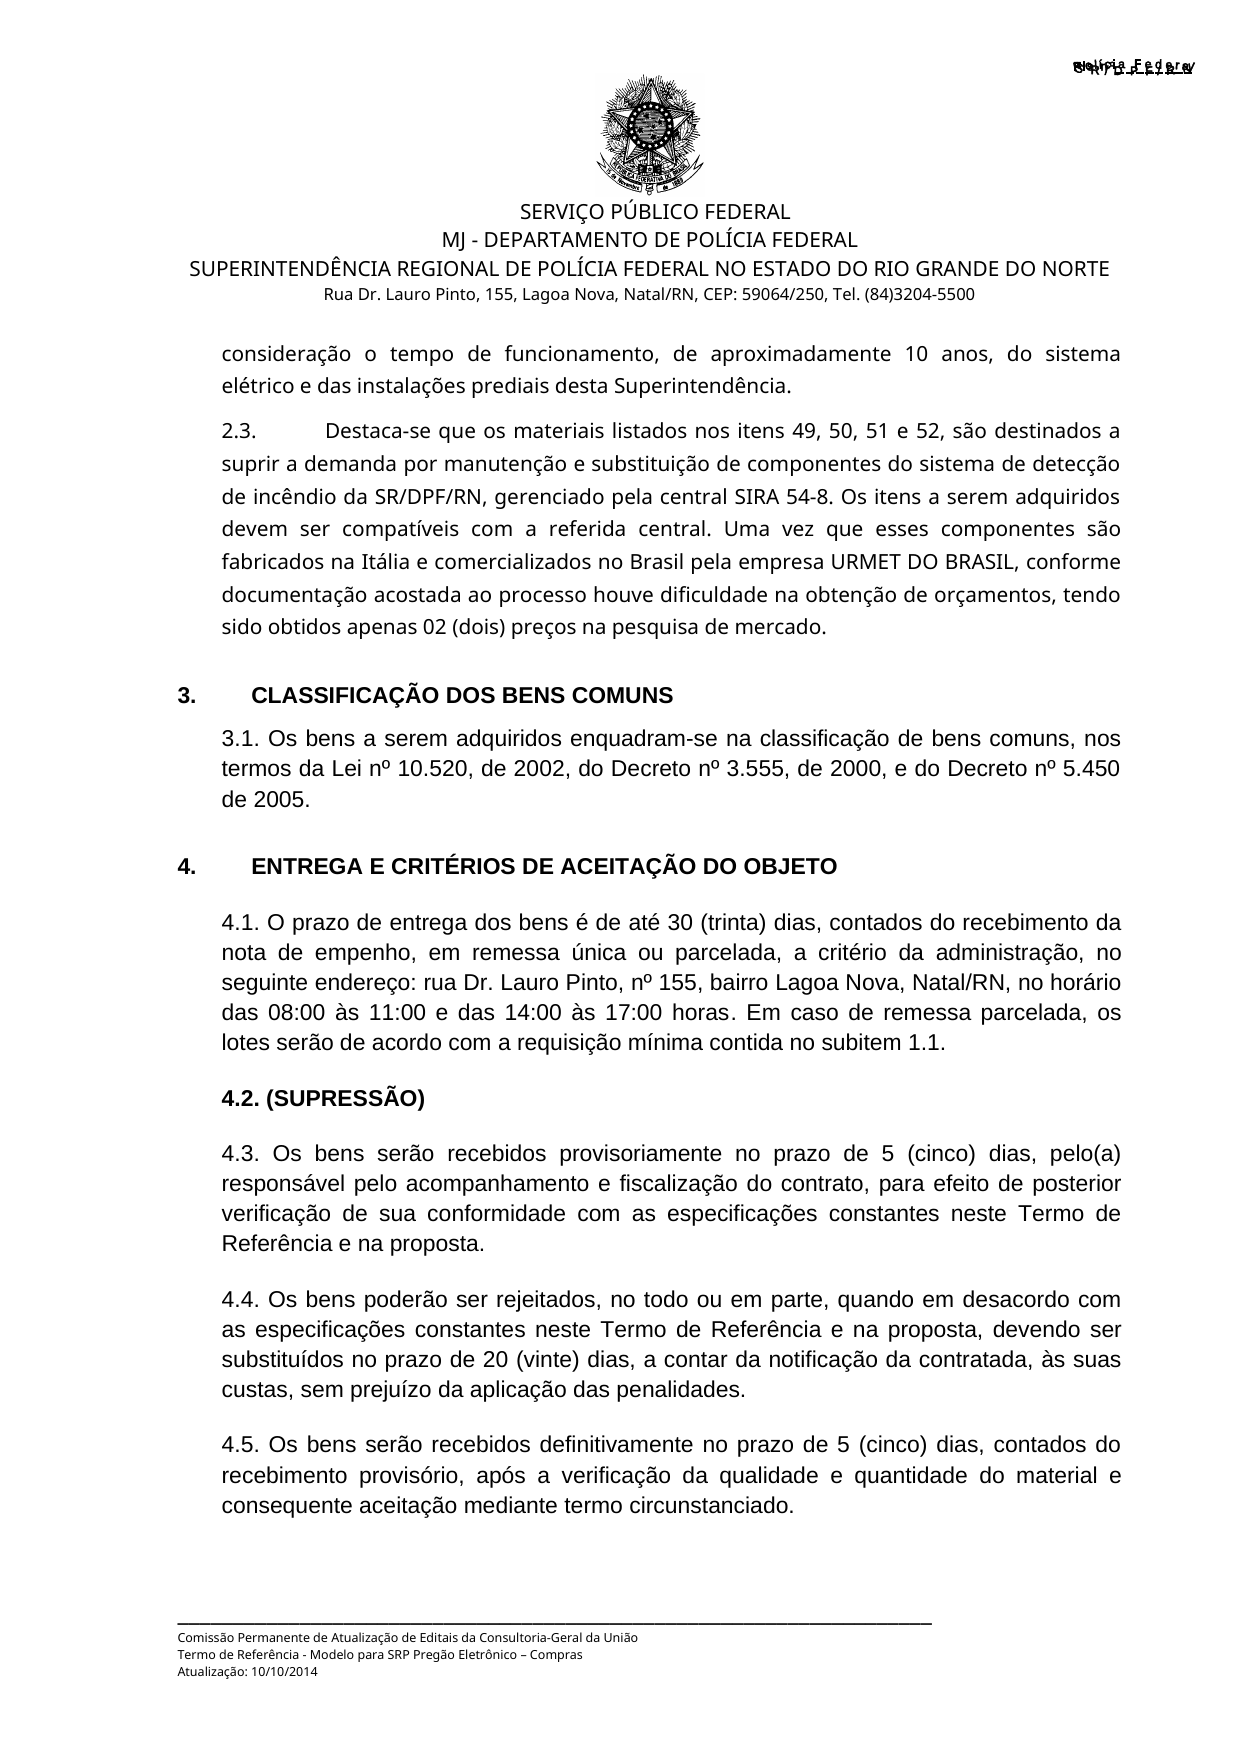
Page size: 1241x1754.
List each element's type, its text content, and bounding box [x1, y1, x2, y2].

list ENTREGA E CRITÉRIOS DE ACEITAÇÃO DO OBJETO [177, 853, 1122, 879]
text 3.1. Os bens a serem adquiridos enquadram-se na classificação de bens comuns, nos termos da Lei nº 10.520, de 2002, do Decreto nº 3.555, de 2000, e do Decreto nº 5.450 de 2005. [221, 725, 1122, 812]
picture [594, 73, 705, 197]
text 4.1. O prazo de entrega dos bens é de até 30 (trinta) dias, contados do recebimento da nota de empenho, em remessa única ou parcelada, a critério da administração, no seguinte endereço: rua Dr. Lauro Pinto, nº 155, bairro Lagoa Nova, Natal/RN, no horário das 08:00 às 11:00 e das 14:00 às 17:00 horas. Em caso de remessa parcelada, os lotes serão de acordo com a requisição mínima contida no subitem 1.1. [221, 908, 1122, 1056]
text 4.2. (SUPRESSÃO) [221, 1084, 1122, 1111]
text 4.3. Os bens serão recebidos provisoriamente no prazo de 5 (cinco) dias, pelo(a) responsável pelo acompanhamento e fiscalização do contrato, para efeito de posterior verificação de sua conformidade com as especificações constantes neste Termo de Referência e na proposta. [221, 1140, 1122, 1257]
text 4.4. Os bens poderão ser rejeitados, no todo ou em parte, quando em desacordo com as especificações constantes neste Termo de Referência e na proposta, devendo ser substituídos no prazo de 20 (vinte) dias, a contar da notificação da contratada, às suas custas, sem prejuízo da aplicação das penalidades. [221, 1286, 1122, 1402]
list Destaca-se que os materiais listados nos itens 49, 50, 51 e 52, são destinados a suprir a demanda por manutenção e substituição de componentes do sistema de detecção de incêndio da SR/DPF/RN, gerenciado pela central SIRA 54-8. Os itens a serem adquiridos devem ser compatíveis com a referida central. Uma vez que esses componentes são fabricados na Itália e comercializados no Brasil pela empresa URMET DO BRASIL, conforme documentação acostada ao processo houve dificuldade na obtenção de orçamentos, tendo sido obtidos apenas 02 (dois) preços na pesquisa de mercado. [221, 417, 1122, 641]
list CLASSIFICAÇÃO DOS BENS COMUNS [177, 682, 1122, 709]
text 4.5. Os bens serão recebidos definitivamente no prazo de 5 (cinco) dias, contados do recebimento provisório, após a verificação da qualidade e quantidade do material e consequente aceitação mediante termo circunstanciado. [221, 1431, 1122, 1518]
